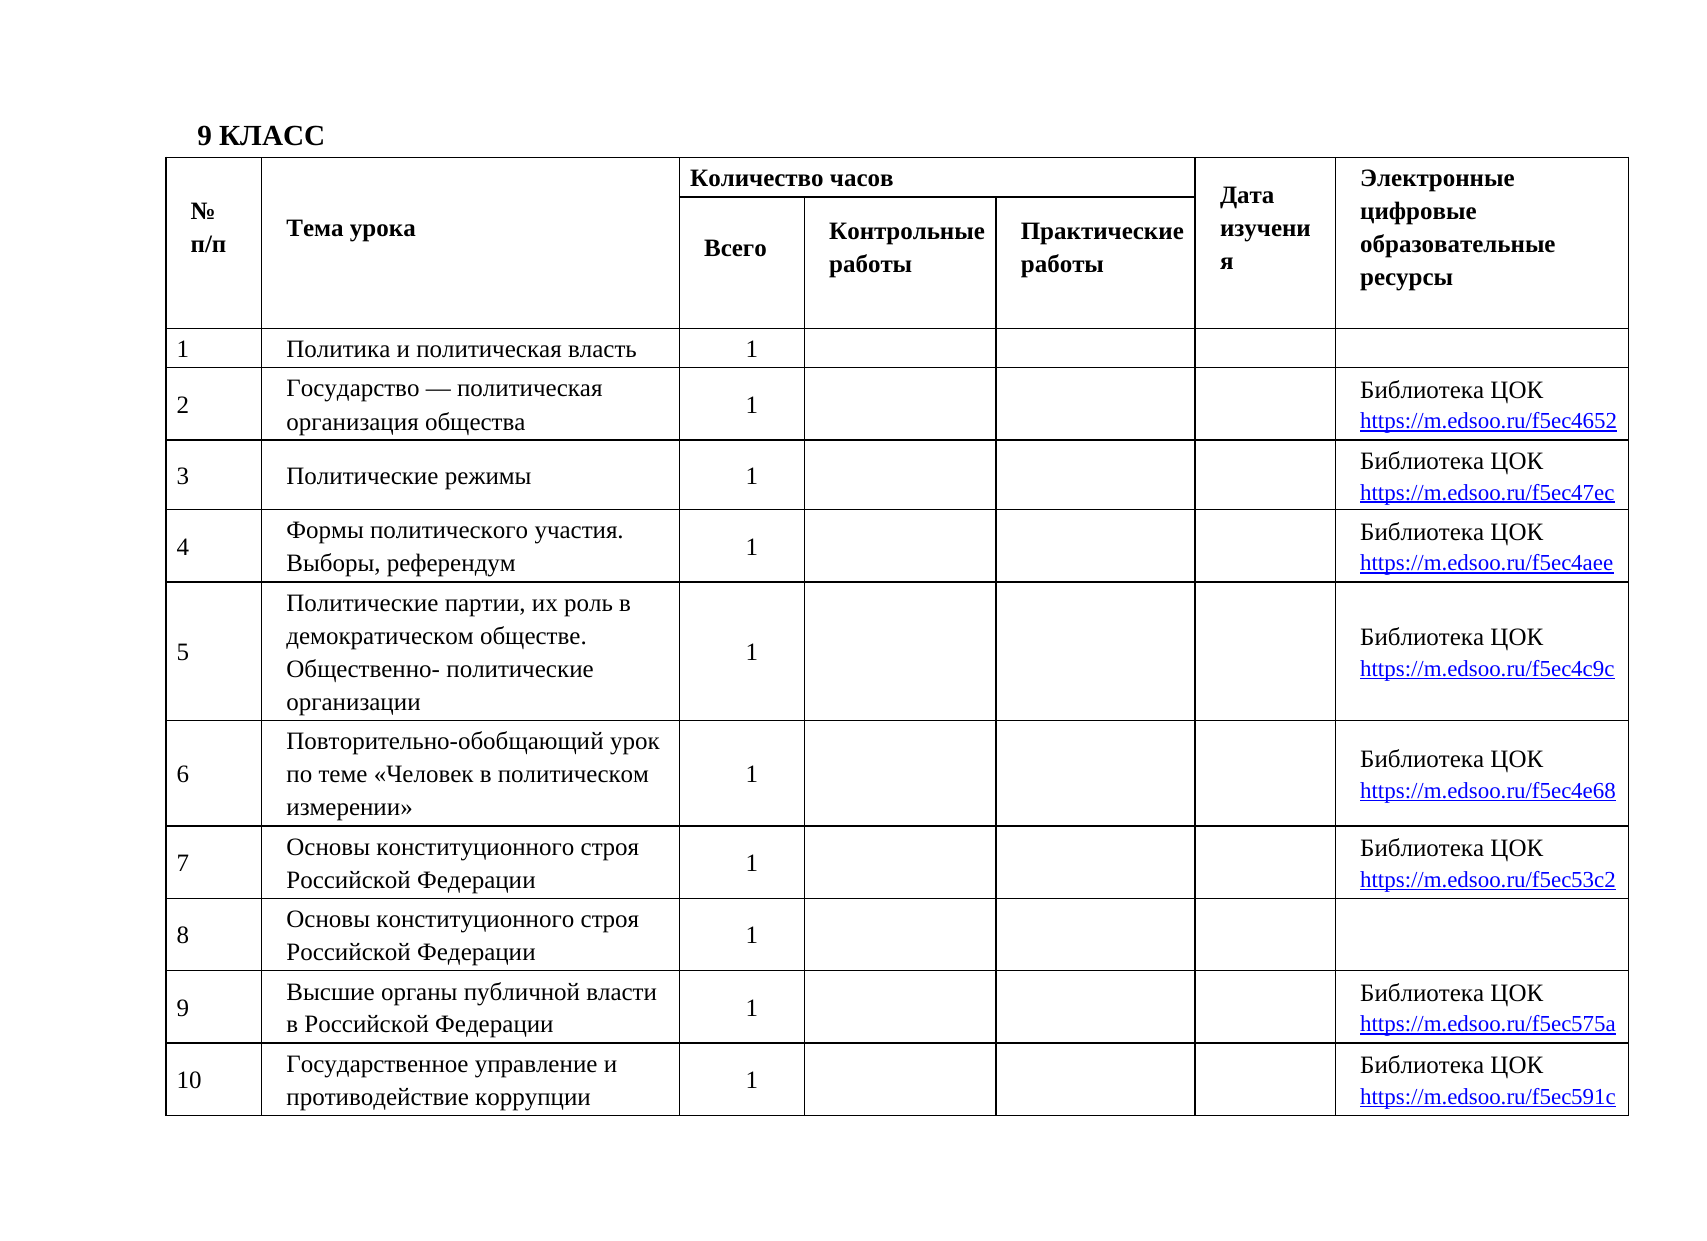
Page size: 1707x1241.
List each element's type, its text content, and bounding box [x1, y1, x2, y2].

table_cell 1 [680, 329, 804, 367]
table_cell [805, 583, 995, 719]
table_cell Политические партии, их роль в демократическом обществе. Общественно- политические организации [262, 583, 679, 719]
table_cell 10 [167, 1044, 261, 1114]
table_cell 1 [680, 1044, 804, 1114]
table_cell 1 [680, 827, 804, 897]
table_cell Политические режимы [262, 441, 679, 509]
table_cell Формы политического участия. Выборы, референдум [262, 510, 679, 581]
table_cell Государство — политическая организация общества [262, 368, 679, 439]
table_cell [1196, 899, 1335, 970]
table_cell [1196, 329, 1335, 367]
table_cell [997, 583, 1194, 719]
table_cell [1196, 368, 1335, 439]
table_cell 5 [167, 583, 261, 719]
table_cell 1 [680, 583, 804, 719]
table_cell [997, 510, 1194, 581]
table_cell 1 [680, 721, 804, 825]
table_cell [997, 329, 1194, 367]
table_cell 9 [167, 971, 261, 1042]
table_cell 1 [167, 329, 261, 367]
table_cell [997, 368, 1194, 439]
table_cell [805, 971, 995, 1042]
table_cell [1336, 899, 1628, 970]
table_cell Библиотека ЦОК https://m.edsoo.ru/f5ec47ec [1336, 441, 1628, 509]
table_cell [1196, 583, 1335, 719]
table_header Количество часов [680, 158, 1194, 196]
table_cell 2 [167, 368, 261, 439]
table_cell Государственное управление и противодействие коррупции [262, 1044, 679, 1114]
table_cell [997, 721, 1194, 825]
table_cell 8 [167, 899, 261, 970]
table_cell [805, 329, 995, 367]
table_cell Библиотека ЦОК https://m.edsoo.ru/f5ec53c2 [1336, 827, 1628, 897]
table_cell Основы конституционного строя Российской Федерации [262, 899, 679, 970]
table_cell 4 [167, 510, 261, 581]
table_cell Библиотека ЦОК https://m.edsoo.ru/f5ec4c9c [1336, 583, 1628, 719]
table_cell Всего [680, 198, 804, 327]
text 9 КЛАСС [190, 118, 1618, 152]
table_cell [805, 827, 995, 897]
table_cell Контрольные работы [805, 198, 995, 327]
table_cell Политика и политическая власть [262, 329, 679, 367]
table_cell Библиотека ЦОК https://m.edsoo.ru/f5ec591c [1336, 1044, 1628, 1114]
table_cell Библиотека ЦОК https://m.edsoo.ru/f5ec4aee [1336, 510, 1628, 581]
table_cell [1196, 721, 1335, 825]
table_cell [805, 899, 995, 970]
table_cell 6 [167, 721, 261, 825]
table_cell [805, 368, 995, 439]
table_cell [1336, 329, 1628, 367]
table_cell [997, 441, 1194, 509]
table_cell 1 [680, 510, 804, 581]
table_cell [805, 721, 995, 825]
table_header Тема урока [262, 158, 679, 327]
table_cell 1 [680, 441, 804, 509]
table_cell Библиотека ЦОК https://m.edsoo.ru/f5ec575a [1336, 971, 1628, 1042]
table_cell [805, 441, 995, 509]
table_cell Повторительно-обобщающий урок по теме «Человек в политическом измерении» [262, 721, 679, 825]
table_cell [997, 827, 1194, 897]
table_cell [1196, 510, 1335, 581]
table_cell 1 [680, 368, 804, 439]
table_header Дата изучения [1196, 158, 1335, 327]
table_cell [805, 1044, 995, 1114]
table_cell [805, 510, 995, 581]
table_cell Библиотека ЦОК https://m.edsoo.ru/f5ec4652 [1336, 368, 1628, 439]
table_header № п/п [167, 158, 261, 327]
table_header Электронные цифровые образовательные ресурсы [1336, 158, 1628, 327]
table_cell [1196, 827, 1335, 897]
table_cell [997, 1044, 1194, 1114]
table_cell Высшие органы публичной власти в Российской Федерации [262, 971, 679, 1042]
table_cell [1196, 971, 1335, 1042]
table_cell 1 [680, 971, 804, 1042]
table_cell [997, 971, 1194, 1042]
table_cell [1196, 441, 1335, 509]
table_cell [997, 899, 1194, 970]
table_cell 1 [680, 899, 804, 970]
table_cell Библиотека ЦОК https://m.edsoo.ru/f5ec4e68 [1336, 721, 1628, 825]
table_cell Основы конституционного строя Российской Федерации [262, 827, 679, 897]
table_cell [1196, 1044, 1335, 1114]
table_cell Практические работы [997, 198, 1194, 327]
table_cell 3 [167, 441, 261, 509]
table_cell 7 [167, 827, 261, 897]
